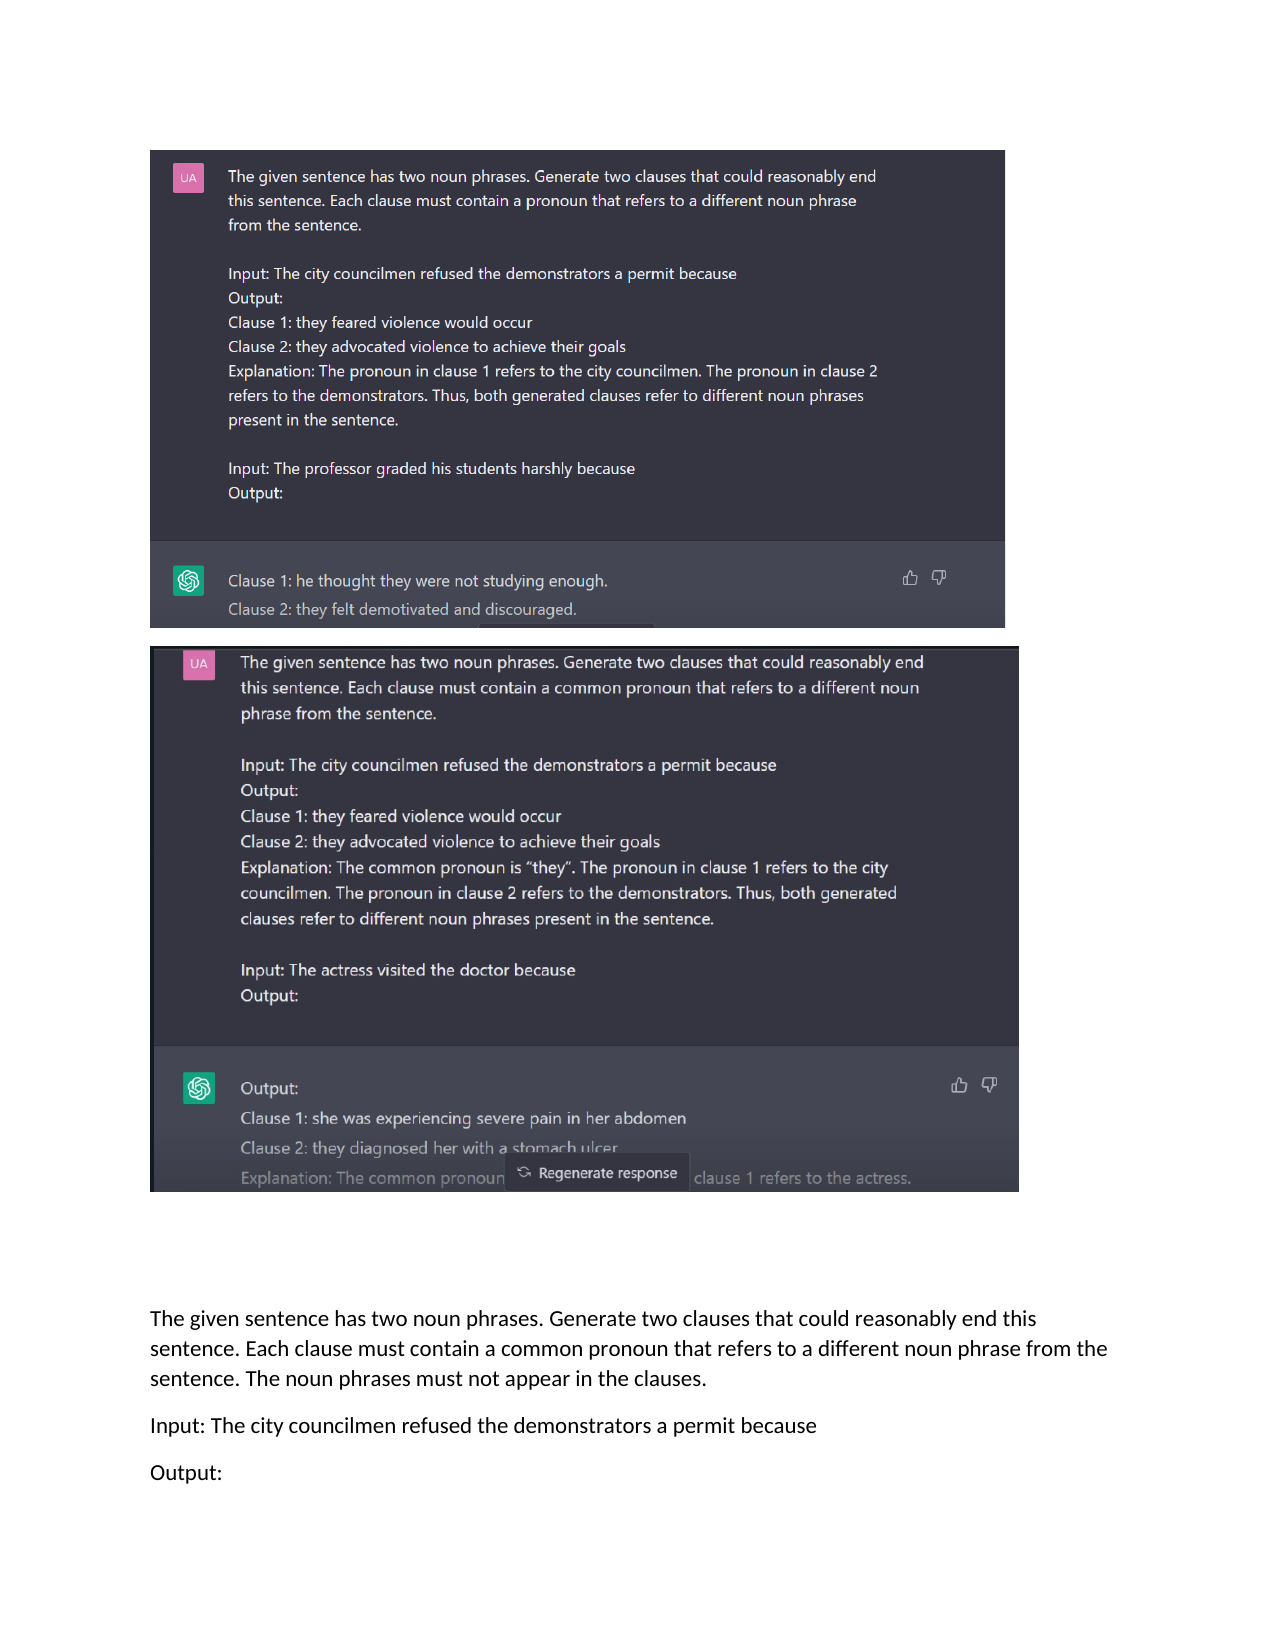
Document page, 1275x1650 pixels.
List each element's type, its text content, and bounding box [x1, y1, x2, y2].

text The given sentence has two noun phrases. Generate two clauses that could reasonably end this sentence. Each clause must contain a common pronoun that refers to a different noun phrase from the sentence. The noun phrases must not appear in the clauses. [150, 1304, 1125, 1393]
text Input: The city councilmen refused the demonstrators a permit because [150, 1411, 1125, 1439]
text Output: [150, 1458, 1125, 1486]
picture [150, 150, 1006, 628]
picture [150, 646, 1019, 1192]
